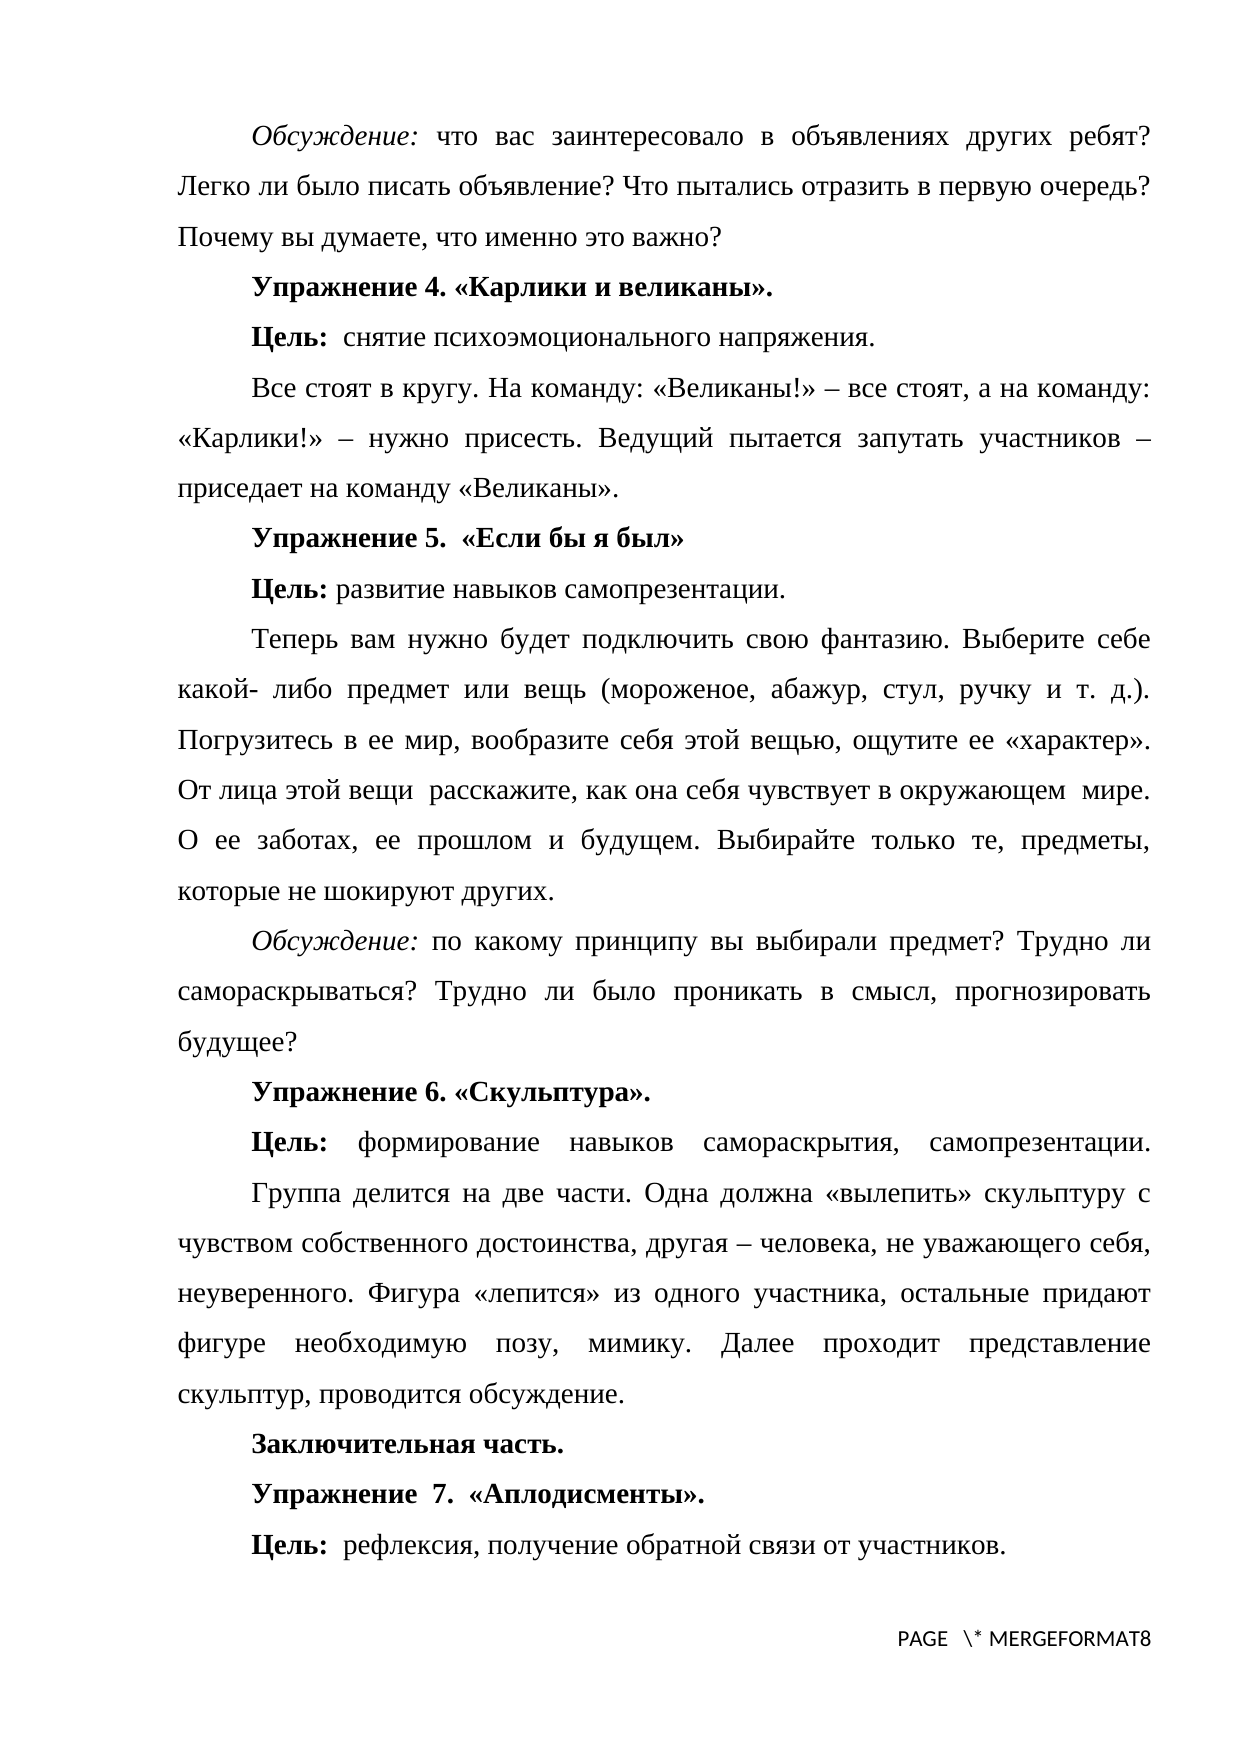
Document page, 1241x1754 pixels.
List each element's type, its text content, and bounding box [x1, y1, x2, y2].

text Цель: развитие навыков самопрезентации. [177, 571, 1152, 604]
text Теперь вам нужно будет подключить свою фантазию. Выберите себе какой- либо предмет или вещь (мороженое, абажур, стул, ручку и т. д.). Погрузитесь в ее мир, вообразите себя этой вещью, ощутите ее «характер». От лица этой вещи расскажите, как она себя чувствует в окружающем мире. О ее заботах, ее прошлом и будущем. Выбирайте только те, предметы, которые не шокируют других. [177, 621, 1152, 906]
text Обсуждение: по какому принципу вы выбирали предмет? Трудно ли самораскрываться? Трудно ли было проникать в смысл, прогнозировать будущее? [177, 923, 1152, 1057]
text Упражнение 7. «Аплодисменты». [177, 1477, 1152, 1510]
text Заключительная часть. [177, 1426, 1152, 1460]
text Обсуждение: что вас заинтересовало в объявлениях других ребят? Легко ли было писать объявление? Что пытались отразить в первую очередь? Почему вы думаете, что именно это важно? [177, 118, 1152, 252]
text Все стоят в кругу. На команду: «Великаны!» – все стоят, а на команду: «Карлики!» – нужно присесть. Ведущий пытается запутать участников – приседает на команду «Великаны». [177, 370, 1152, 504]
text Цель: рефлексия, получение обратной связи от участников. [177, 1527, 1152, 1560]
text Цель: формирование навыков самораскрытия, самопрезентации. Группа делится на две части. Одна должна «вылепить» скульптуру с чувством собственного достоинства, другая – человека, не уважающего себя, неуверенного. Фигура «лепится» из одного участника, остальные придают фигуре необходимую позу, мимику. Далее проходит представление скульптур, проводится обсуждение. [177, 1124, 1152, 1409]
text Цель: снятие психоэмоционального напряжения. [177, 319, 1152, 353]
text Упражнение 5. «Если бы я был» [177, 521, 1152, 554]
text Упражнение 4. «Карлики и великаны». [177, 269, 1152, 303]
text Упражнение 6. «Скульптура». [177, 1074, 1152, 1108]
